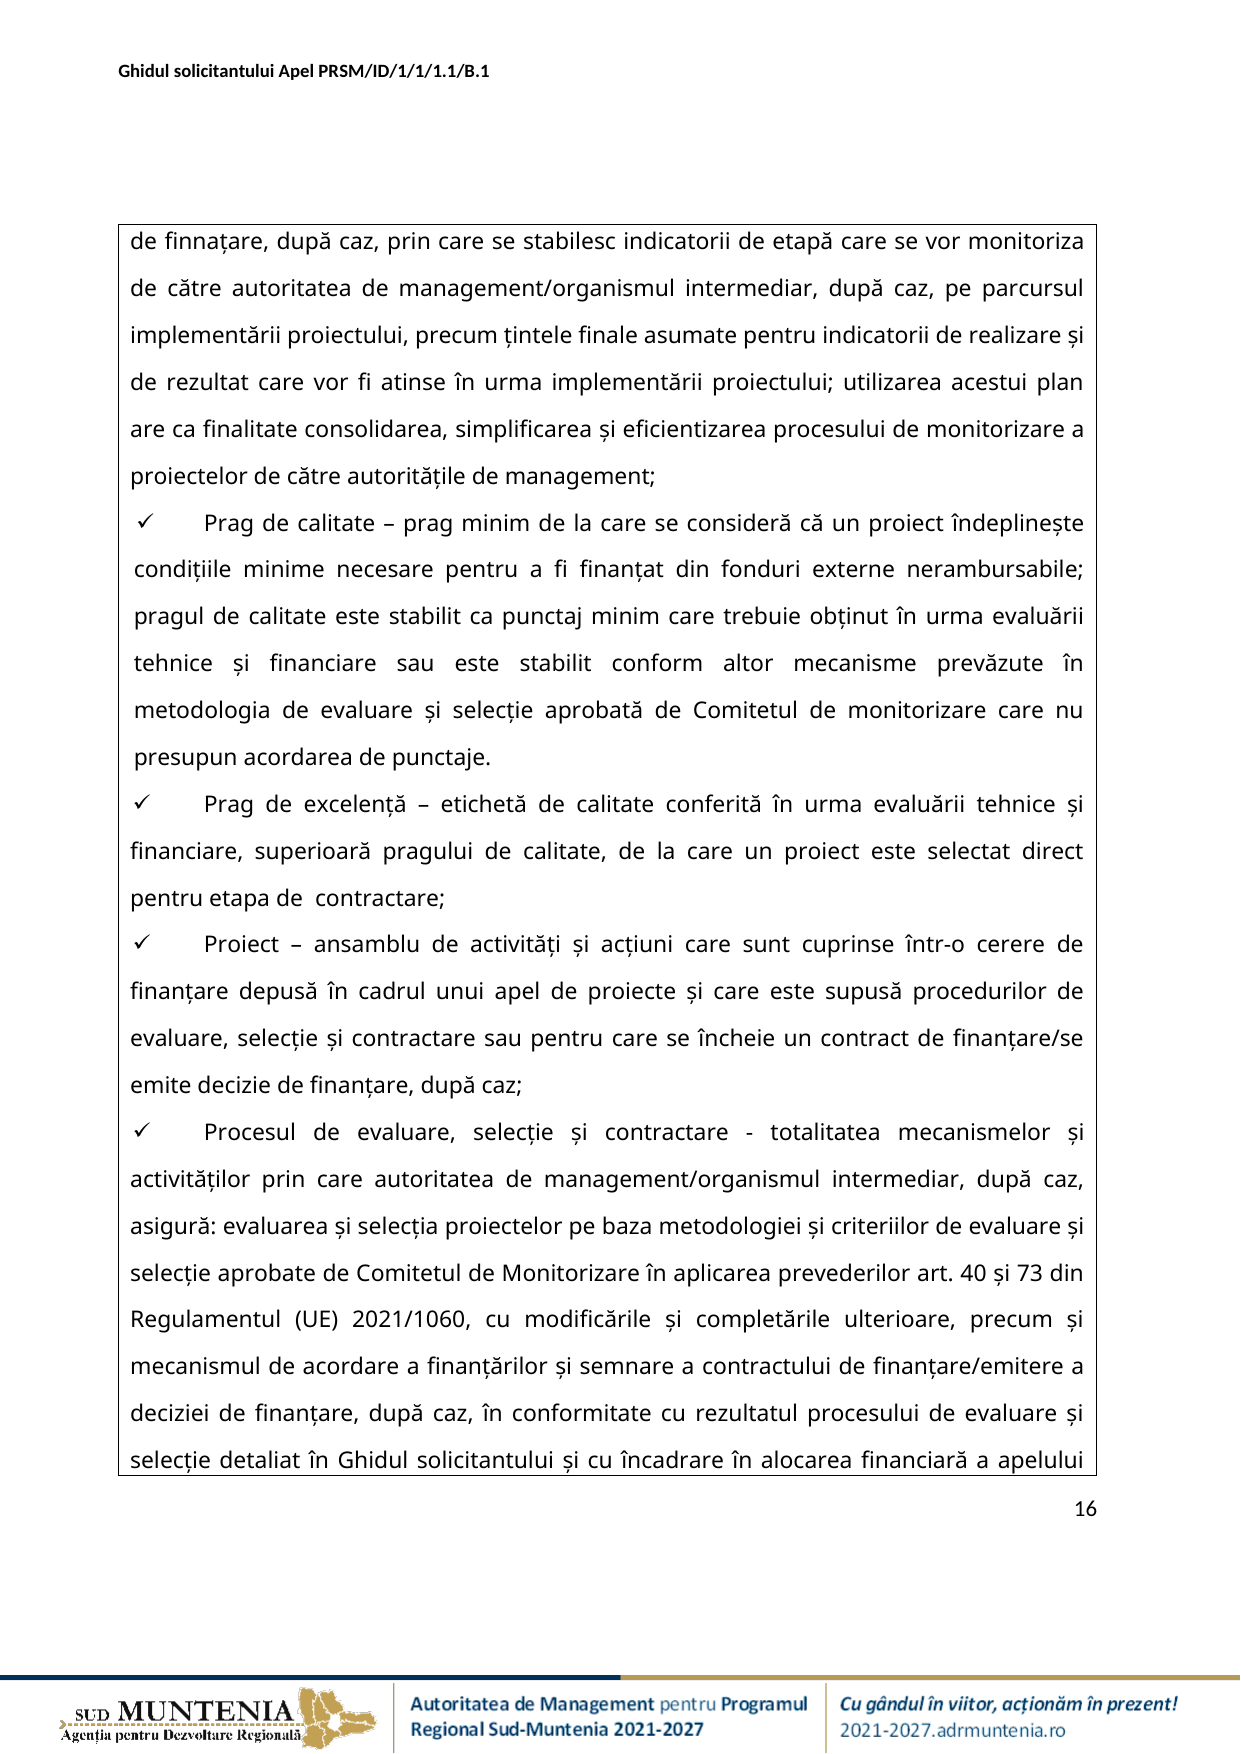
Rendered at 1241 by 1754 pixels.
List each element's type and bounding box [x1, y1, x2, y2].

picture [0, 1675, 1241, 1754]
table_header [119, 225, 1096, 1475]
